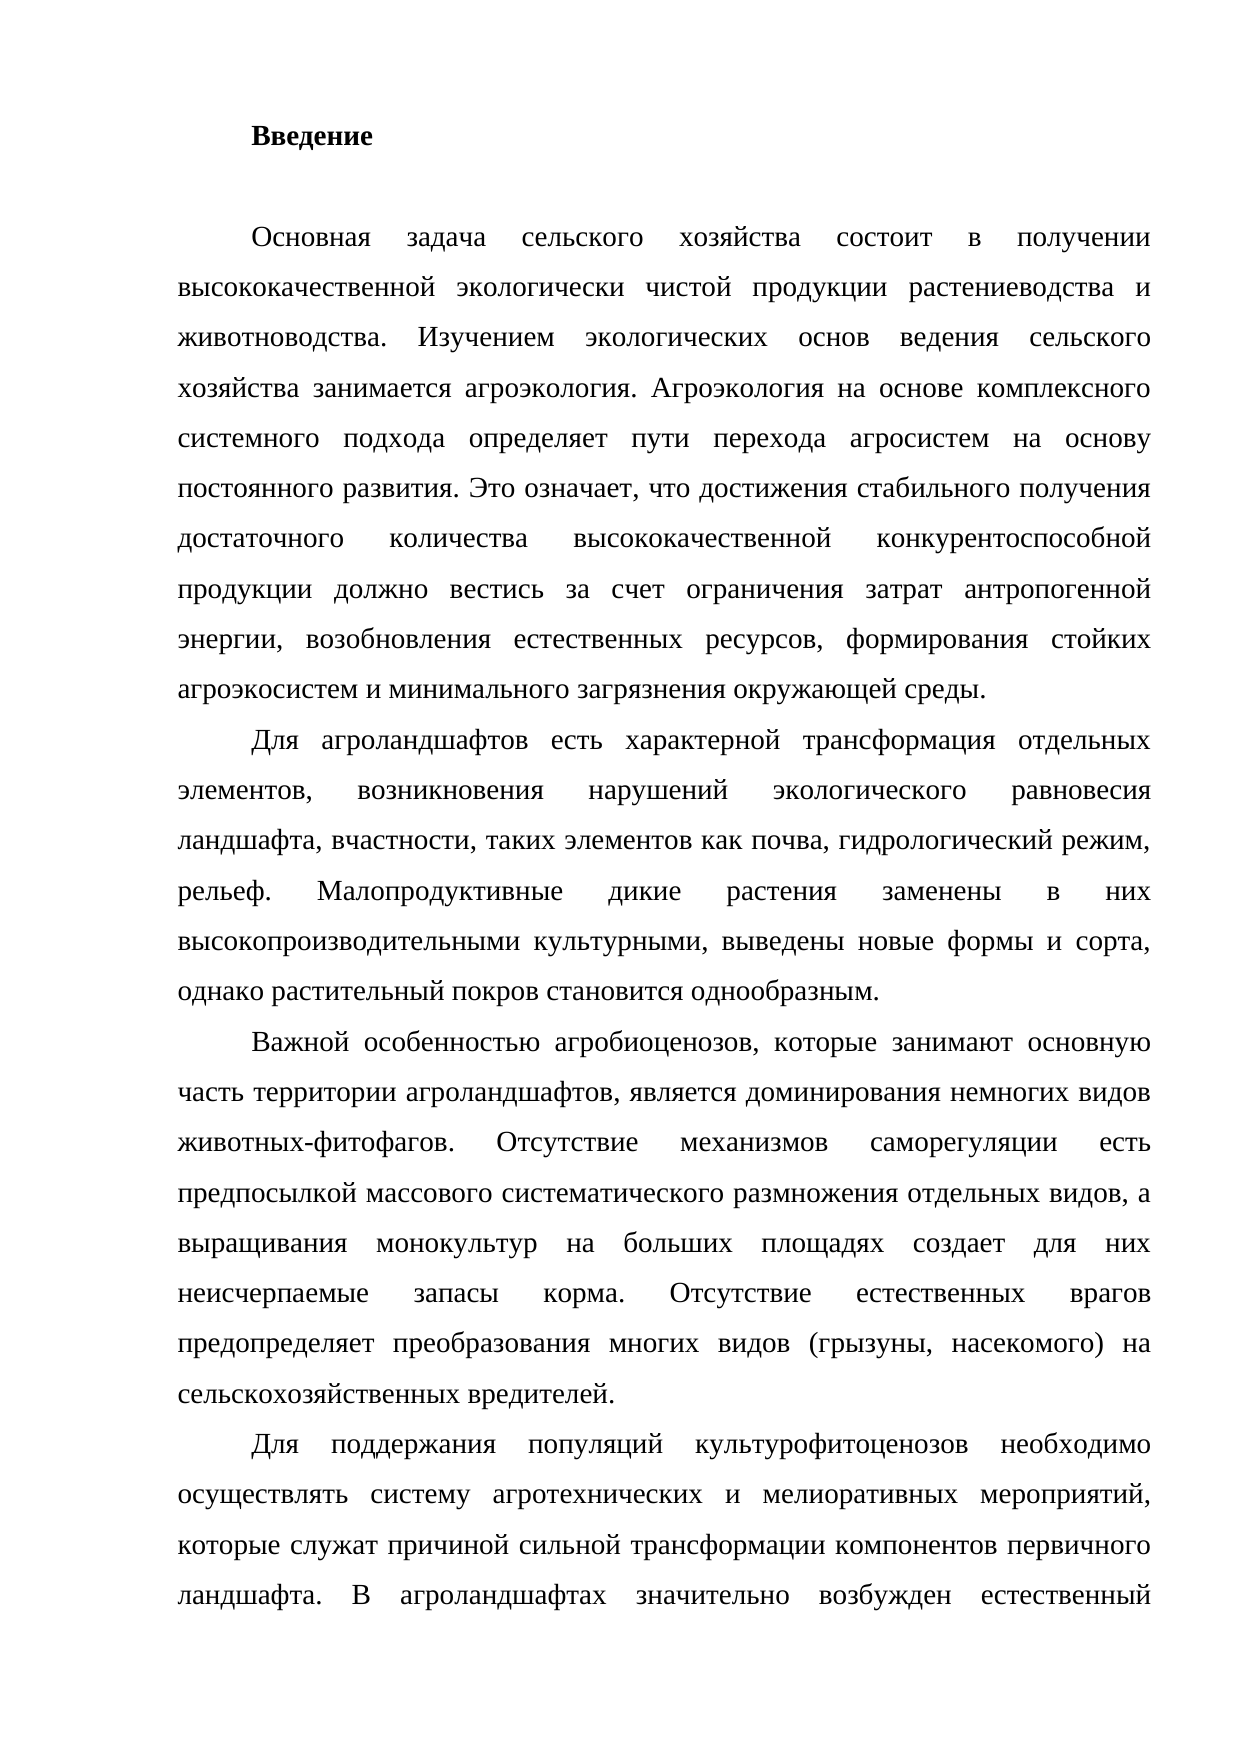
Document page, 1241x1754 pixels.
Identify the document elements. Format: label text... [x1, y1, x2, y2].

text Важной особенностью агробиоценозов, которые занимают основную часть территории агроландшафтов, является доминирования немногих видов животных-фитофагов. Отсутствие механизмов саморегуляции есть предпосылкой массового систематического размножения отдельных видов, а выращивания монокультур на больших площадях создает для них неисчерпаемые запасы корма. Отсутствие естественных врагов предопределяет преобразования многих видов (грызуны, насекомого) на сельскохозяйственных вредителей. [177, 1024, 1152, 1409]
text Основная задача сельского хозяйства состоит в получении высококачественной экологически чистой продукции растениеводства и животноводства. Изучением экологических основ ведения сельского хозяйства занимается агроэкология. Агроэкология на основе комплексного системного подхода определяет пути перехода агросистем на основу постоянного развития. Это означает, что достижения стабильного получения достаточного количества высококачественной конкурентоспособной продукции должно вестись за счет ограничения затрат антропогенной энергии, возобновления естественных ресурсов, формирования стойких агроэкосистем и минимального загрязнения окружающей среды. [177, 219, 1152, 705]
subtitle Введение [177, 118, 1152, 152]
text Для агроландшафтов есть характерной трансформация отдельных элементов, возникновения нарушений экологического равновесия ландшафта, вчастности, таких элементов как почва, гидрологический режим, рельеф. Малопродуктивные дикие растения заменены в них высокопроизводительными культурными, выведены новые формы и сорта, однако растительный покров становится однообразным. [177, 722, 1152, 1007]
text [177, 1426, 1152, 1611]
